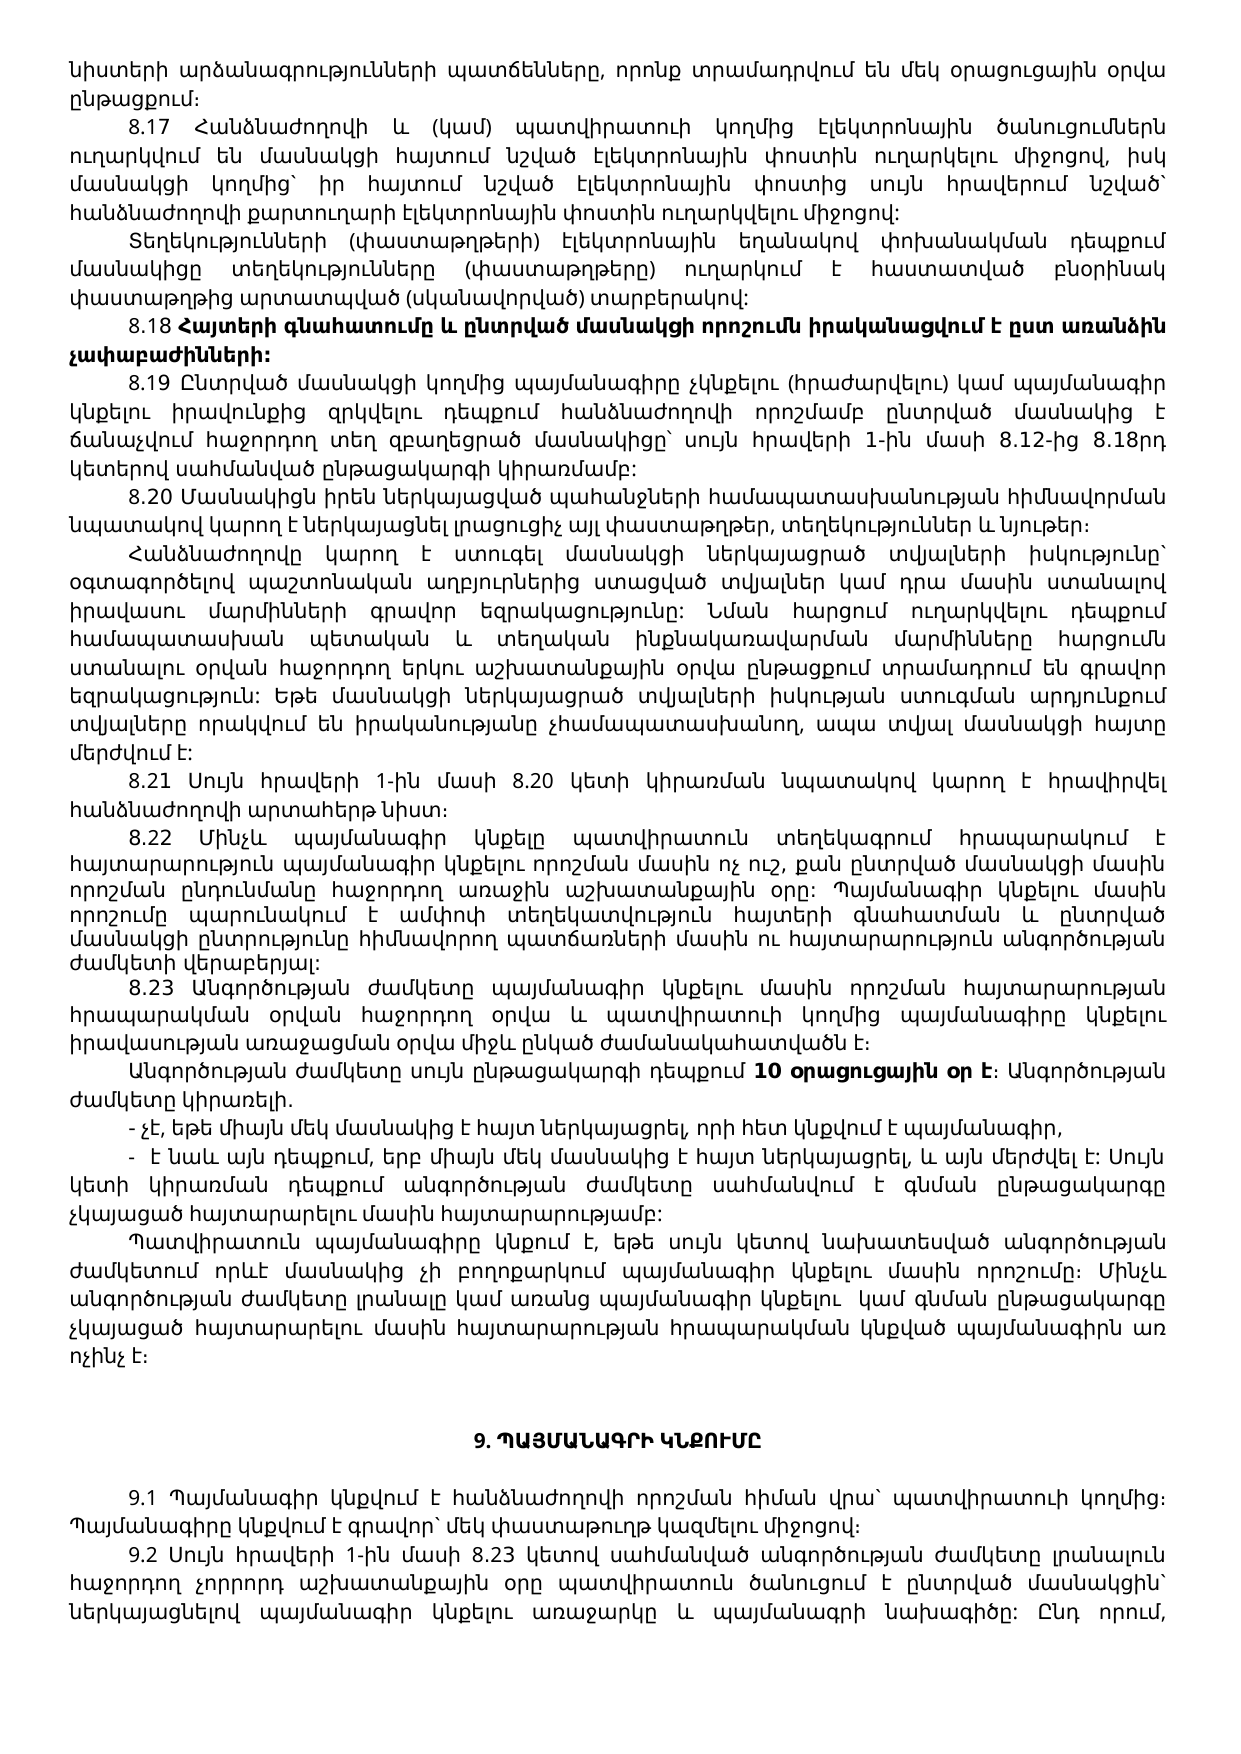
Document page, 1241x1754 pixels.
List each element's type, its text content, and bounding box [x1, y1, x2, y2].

text Պատվիրատուն պայմանագիրը կնքում է, եթե սույն կետով նախատեսված անգործության ժամկետում որևէ մասնակից չի բողոքարկում պայմանագիր կնքելու մասին որոշումը։ Մինչև անգործության ժամկետը լրանալը կամ առանց պայմանագիր կնքելու կամ գնման ընթացակարգը չկայացած հայտարարելու մասին հայտարարության հրապարակման կնքված պայմանագիրն առ ոչինչ է։ [69, 1227, 1167, 1369]
text Տեղեկությունների (փաստաթղթերի) էլեկտրոնային եղանակով փոխանակման դեպքում մասնակիցը տեղեկությունները (փաստաթղթերը) ուղարկում է հաստատված բնօրինակ փաստաթղթից արտատպված (սկանավորված) տարբերակով: [69, 226, 1167, 311]
text 9. ՊԱՅՄԱՆԱԳՐԻ ԿՆՔՈՒՄԸ [69, 1426, 1167, 1455]
text Անգործության ժամկետը սույն ընթացակարգի դեպքում 10 օրացուցային օր է։ Անգործության ժամկետը կիրառելի. [69, 1057, 1167, 1113]
text Հանձնաժողովը կարող է ստուգել մասնակցի ներկայացրած տվյալների իսկությունը` օգտագործելով պաշտոնական աղբյուրներից ստացված տվյալներ կամ դրա մասին ստանալով իրավասու մարմինների գրավոր եզրակացությունը: Նման հարցում ուղարկվելու դեպքում համապատասխան պետական և տեղական ինքնակառավարման մարմինները հարցումն ստանալու օրվան հաջորդող երկու աշխատանքային օրվա ընթացքում տրամադրում են գրավոր եզրակացություն: Եթե մասնակցի ներկայացրած տվյալների իսկության ստուգման արդյունքում տվյալները որակվում են իրականությանը չհամապատասխանող, ապա տվյալ մասնակցի հայտը մերժվում է: [69, 539, 1167, 766]
text - չէ, եթե միայն մեկ մասնակից է հայտ ներկայացրել, որի հետ կնքվում է պայմանագիր, [69, 1113, 1167, 1142]
text 8.19 Ընտրված մասնակցի կողմից պայմանագիրը չկնքելու (հրաժարվելու) կամ պայմանագիր կնքելու իրավունքից զրկվելու դեպքում հանձնաժողովի որոշմամբ ընտրված մասնակից է ճանաչվում հաջորդող տեղ զբաղեցրած մասնակիցը՝ սույն հրավերի 1-ին մասի 8.12-ից 8.18րդ կետերով սահմանված ընթացակարգի կիրառմամբ: [69, 368, 1167, 482]
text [69, 56, 1167, 112]
text 8.17 Հանձնաժողովի և (կամ) պատվիրատուի կողմից էլեկտրոնային ծանուցումներն ուղարկվում են մասնակցի հայտում նշված էլեկտրոնային փոստին ուղարկելու միջոցով, իսկ մասնակցի կողմից` իր հայտում նշված էլեկտրոնային փոստից սույն հրավերում նշված` հանձնաժողովի քարտուղարի էլեկտրոնային փոստին ուղարկվելու միջոցով: [69, 112, 1167, 226]
text 8.22 Մինչև պայմանագիր կնքելը պատվիրատուն տեղեկագրում հրապարակում է հայտարարություն պայմանագիր կնքելու որոշման մասին ոչ ուշ, քան ընտրված մասնակցի մասին որոշման ընդունմանը հաջորդող առաջին աշխատանքային օրը: Պայմանագիր կնքելու մասին որոշումը պարունակում է ամփոփ տեղեկատվություն հայտերի գնահատման և ընտրված մասնակցի ընտրությունը հիմնավորող պատճառների մասին ու հայտարարություն անգործության ժամկետի վերաբերյալ: [69, 823, 1167, 976]
text 9.1 Պայմանագիր կնքվում է հանձնաժողովի որոշման հիման վրա` պատվիրատուի կողմից։ Պայմանագիրը կնքվում է գրավոր` մեկ փաստաթուղթ կազմելու միջոցով։ [69, 1483, 1167, 1540]
text - է նաև այն դեպքում, երբ միայն մեկ մասնակից է հայտ ներկայացրել, և այն մերժվել է: Սույն կետի կիրառման դեպքում անգործության ժամկետը սահմանվում է գնման ընթացակարգը չկայացած հայտարարելու մասին հայտարարությամբ: [69, 1142, 1167, 1227]
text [69, 1540, 1167, 1625]
text 8.18 Հայտերի գնահատումը և ընտրված մասնակցի որոշումն իրականացվում է ըստ առանձին չափաբաժինների: [69, 311, 1167, 368]
text 8.23 Անգործության ժամկետը պայմանագիր կնքելու մասին որոշման հայտարարության հրապարակման օրվան հաջորդող օրվա և պատվիրատուի կողմից պայմանագիրը կնքելու իրավասության առաջացման օրվա միջև ընկած ժամանակահատվածն է։ [69, 976, 1167, 1057]
text 8.20 Մասնակիցն իրեն ներկայացված պահանջների համապատասխանության հիմնավորման նպատակով կարող է ներկայացնել լրացուցիչ այլ փաստաթղթեր, տեղեկություններ և նյութեր։ [69, 482, 1167, 539]
text 8.21 Սույն հրավերի 1-ին մասի 8.20 կետի կիրառման նպատակով կարող է հրավիրվել հանձնաժողովի արտահերթ նիստ։ [69, 766, 1167, 823]
